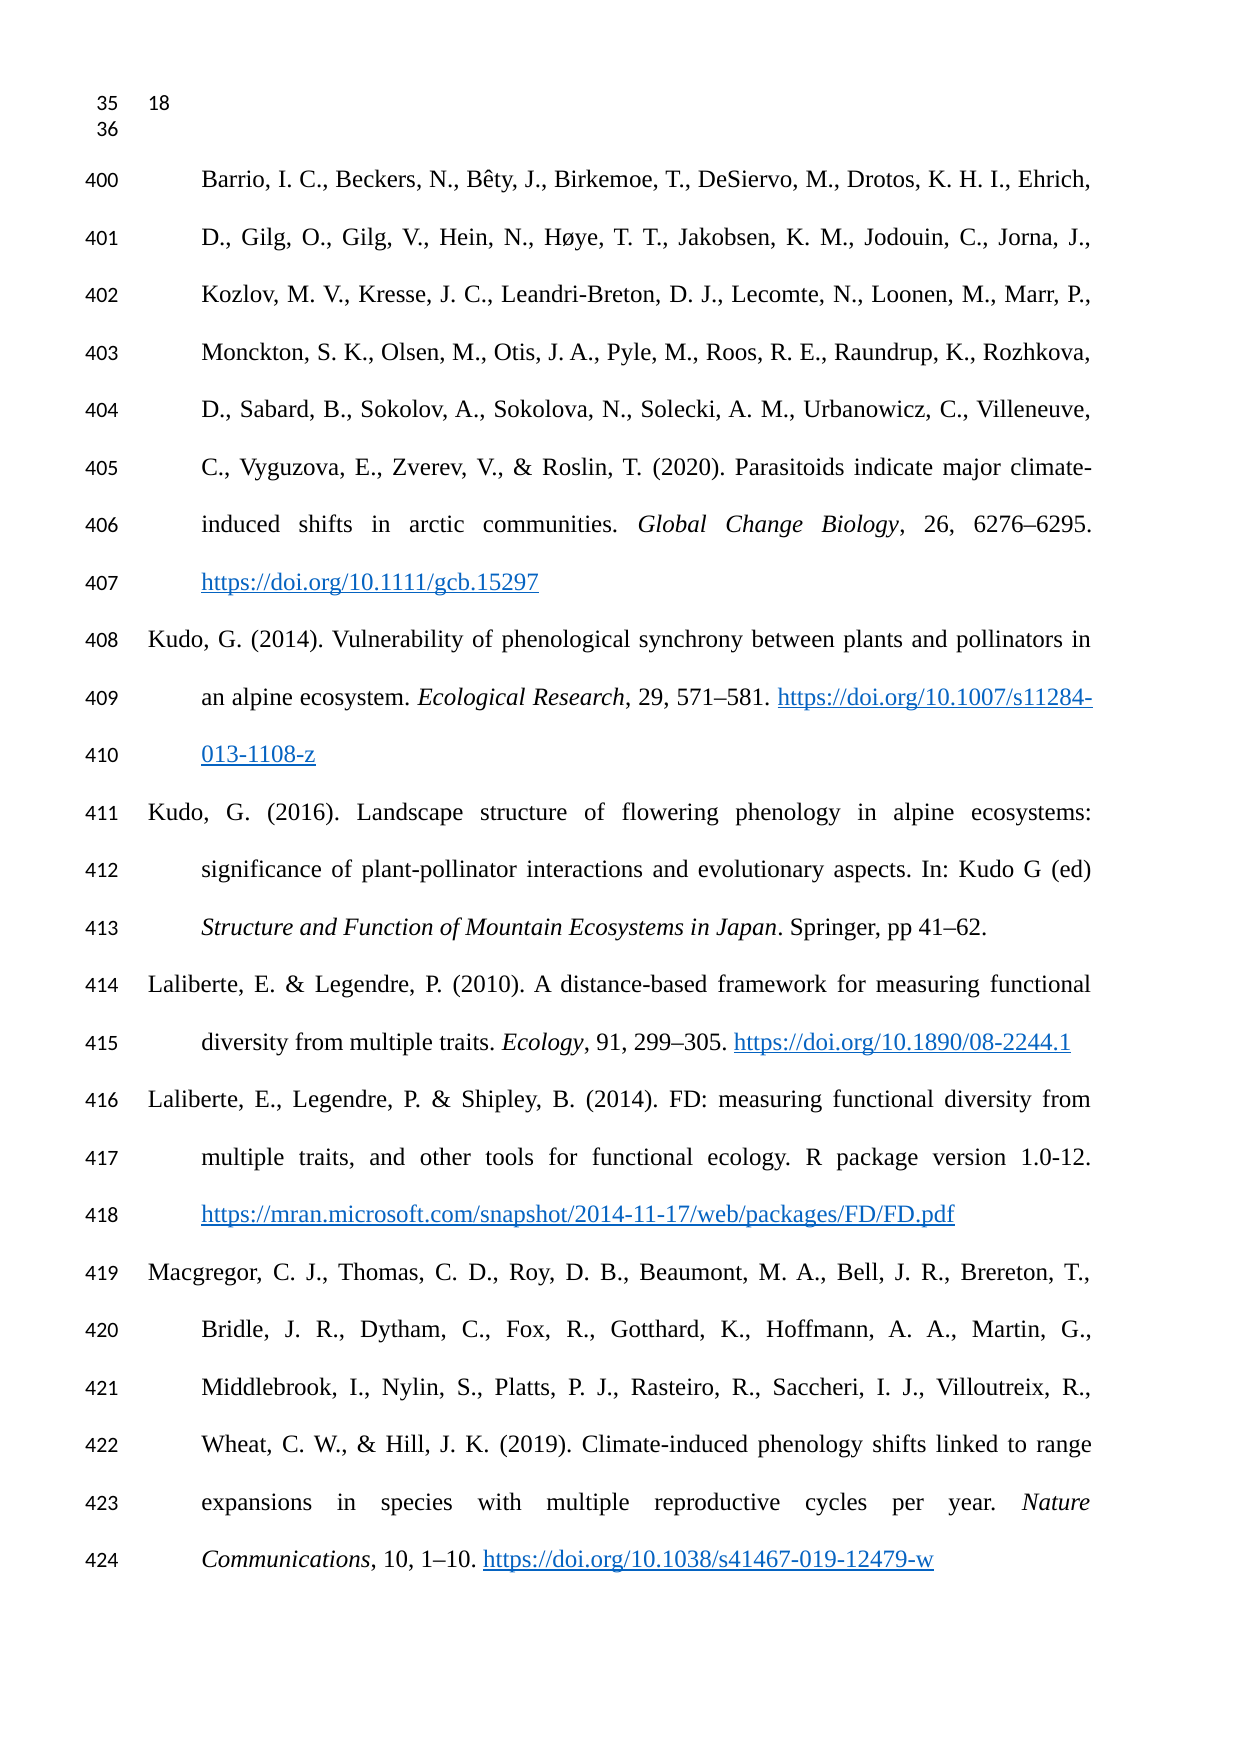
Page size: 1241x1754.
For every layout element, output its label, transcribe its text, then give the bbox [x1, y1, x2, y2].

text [148, 164, 1092, 596]
text Macgregor, C. J., Thomas, C. D., Roy, D. B., Beaumont, M. A., Bell, J. R., Brereton, T., Bridle, J. R., Dytham, C., Fox, R., Gotthard, K., Hoffmann, A. A., Martin, G., Middlebrook, I., Nylin, S., Platts, P. J., Rasteiro, R., Saccheri, I. J., Villoutreix, R., Wheat, C. W., & Hill, J. K. (2019). Climate-induced phenology shifts linked to range expansions in species with multiple reproductive cycles per year. Nature Communications, 10, 1–10. https://doi.org/10.1038/s41467-019-12479-w [148, 1257, 1092, 1573]
text Kudo, G. (2014). Vulnerability of phenological synchrony between plants and pollinators in an alpine ecosystem. Ecological Research, 29, 571–581. https://doi.org/10.1007/s11284-013-1108-z [148, 624, 1092, 768]
text Laliberte, E., Legendre, P. & Shipley, B. (2014). FD: measuring functional diversity from multiple traits, and other tools for functional ecology. R package version 1.0-12. https://mran.microsoft.com/snapshot/2014-11-17/web/packages/FD/FD.pdf [148, 1084, 1092, 1228]
text Laliberte, E. & Legendre, P. (2010). A distance-based framework for measuring functional diversity from multiple traits. Ecology, 91, 299–305. https://doi.org/10.1890/08-2244.1 [148, 969, 1092, 1056]
text Kudo, G. (2016). Landscape structure of flowering phenology in alpine ecosystems: significance of plant-pollinator interactions and evolutionary aspects. In: Kudo G (ed) Structure and Function of Mountain Ecosystems in Japan. Springer, pp 41–62. [148, 797, 1092, 941]
